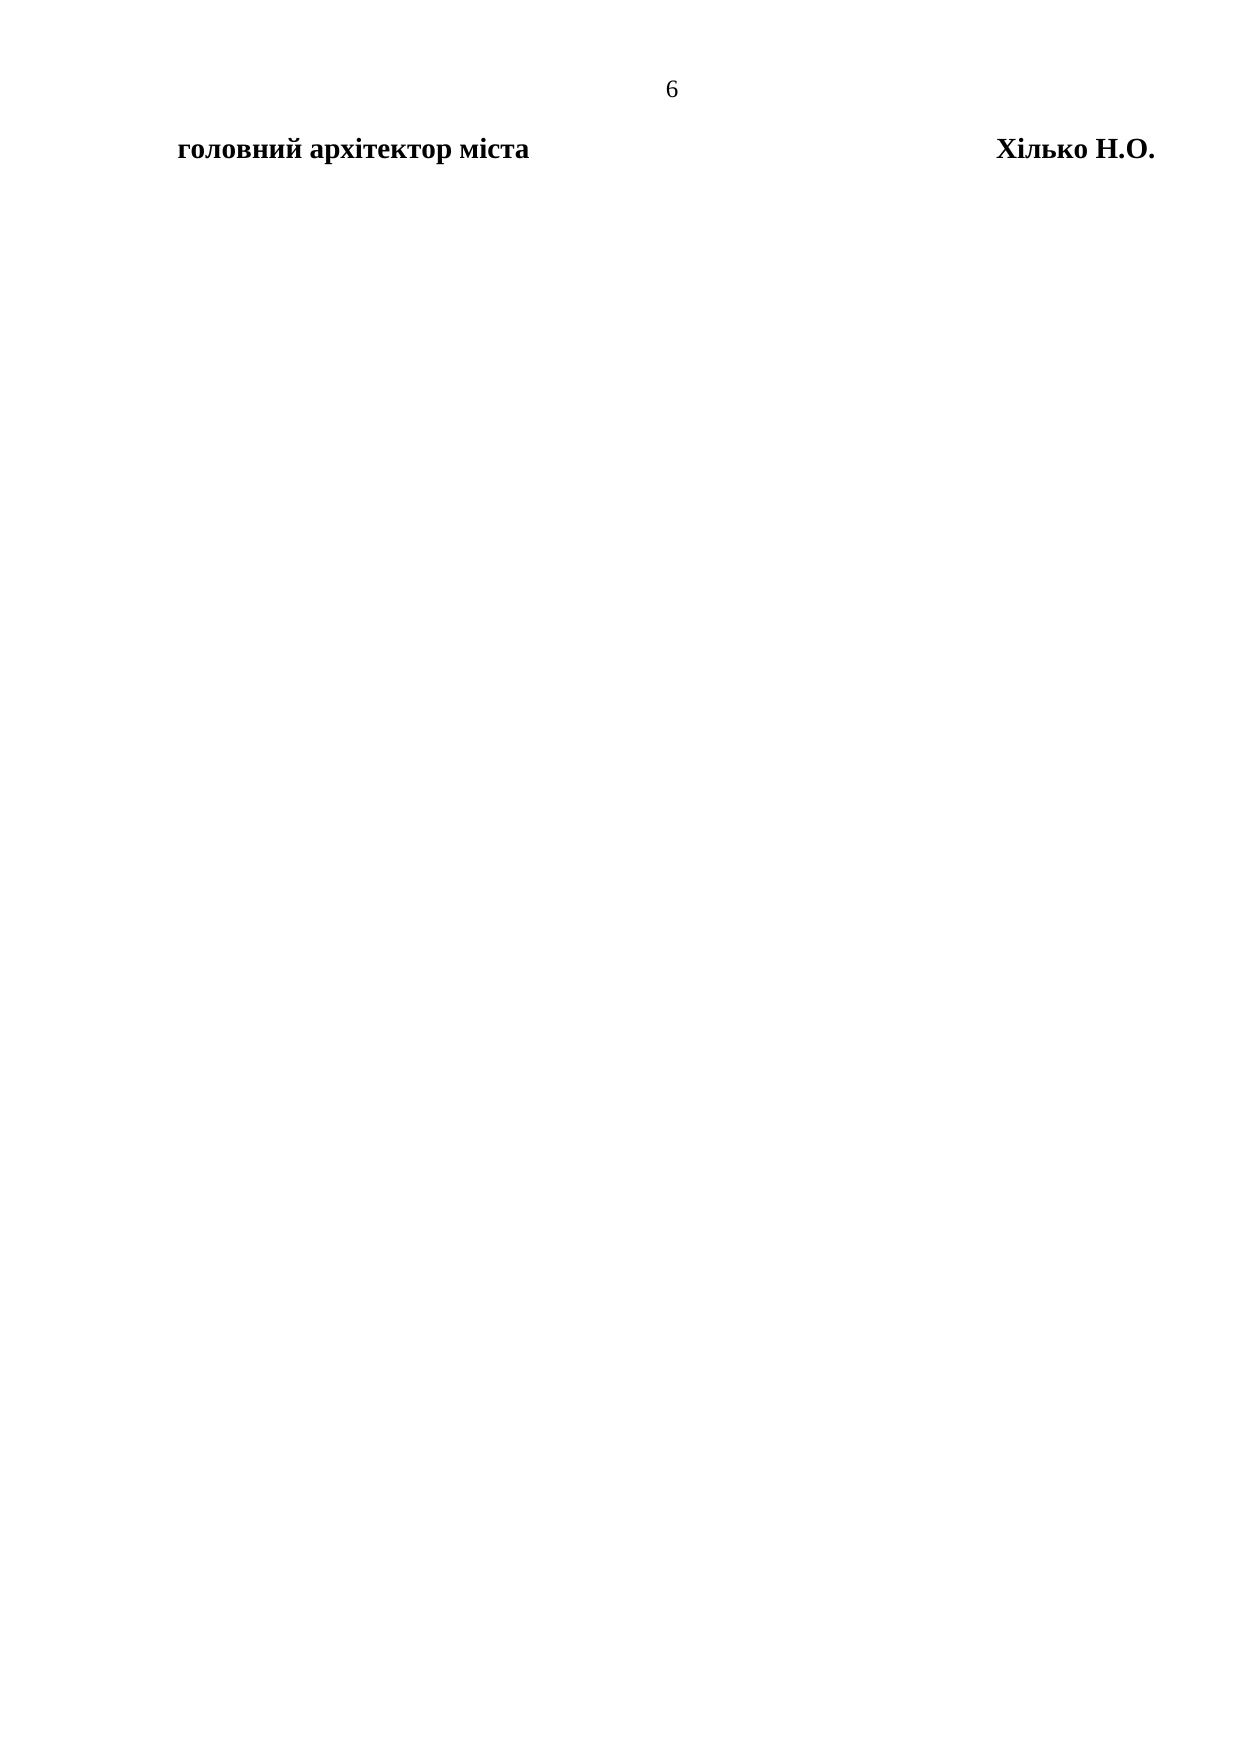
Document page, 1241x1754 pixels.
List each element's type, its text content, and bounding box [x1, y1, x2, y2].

text головний архітектор міста Хілько Н.О. [177, 131, 1167, 193]
